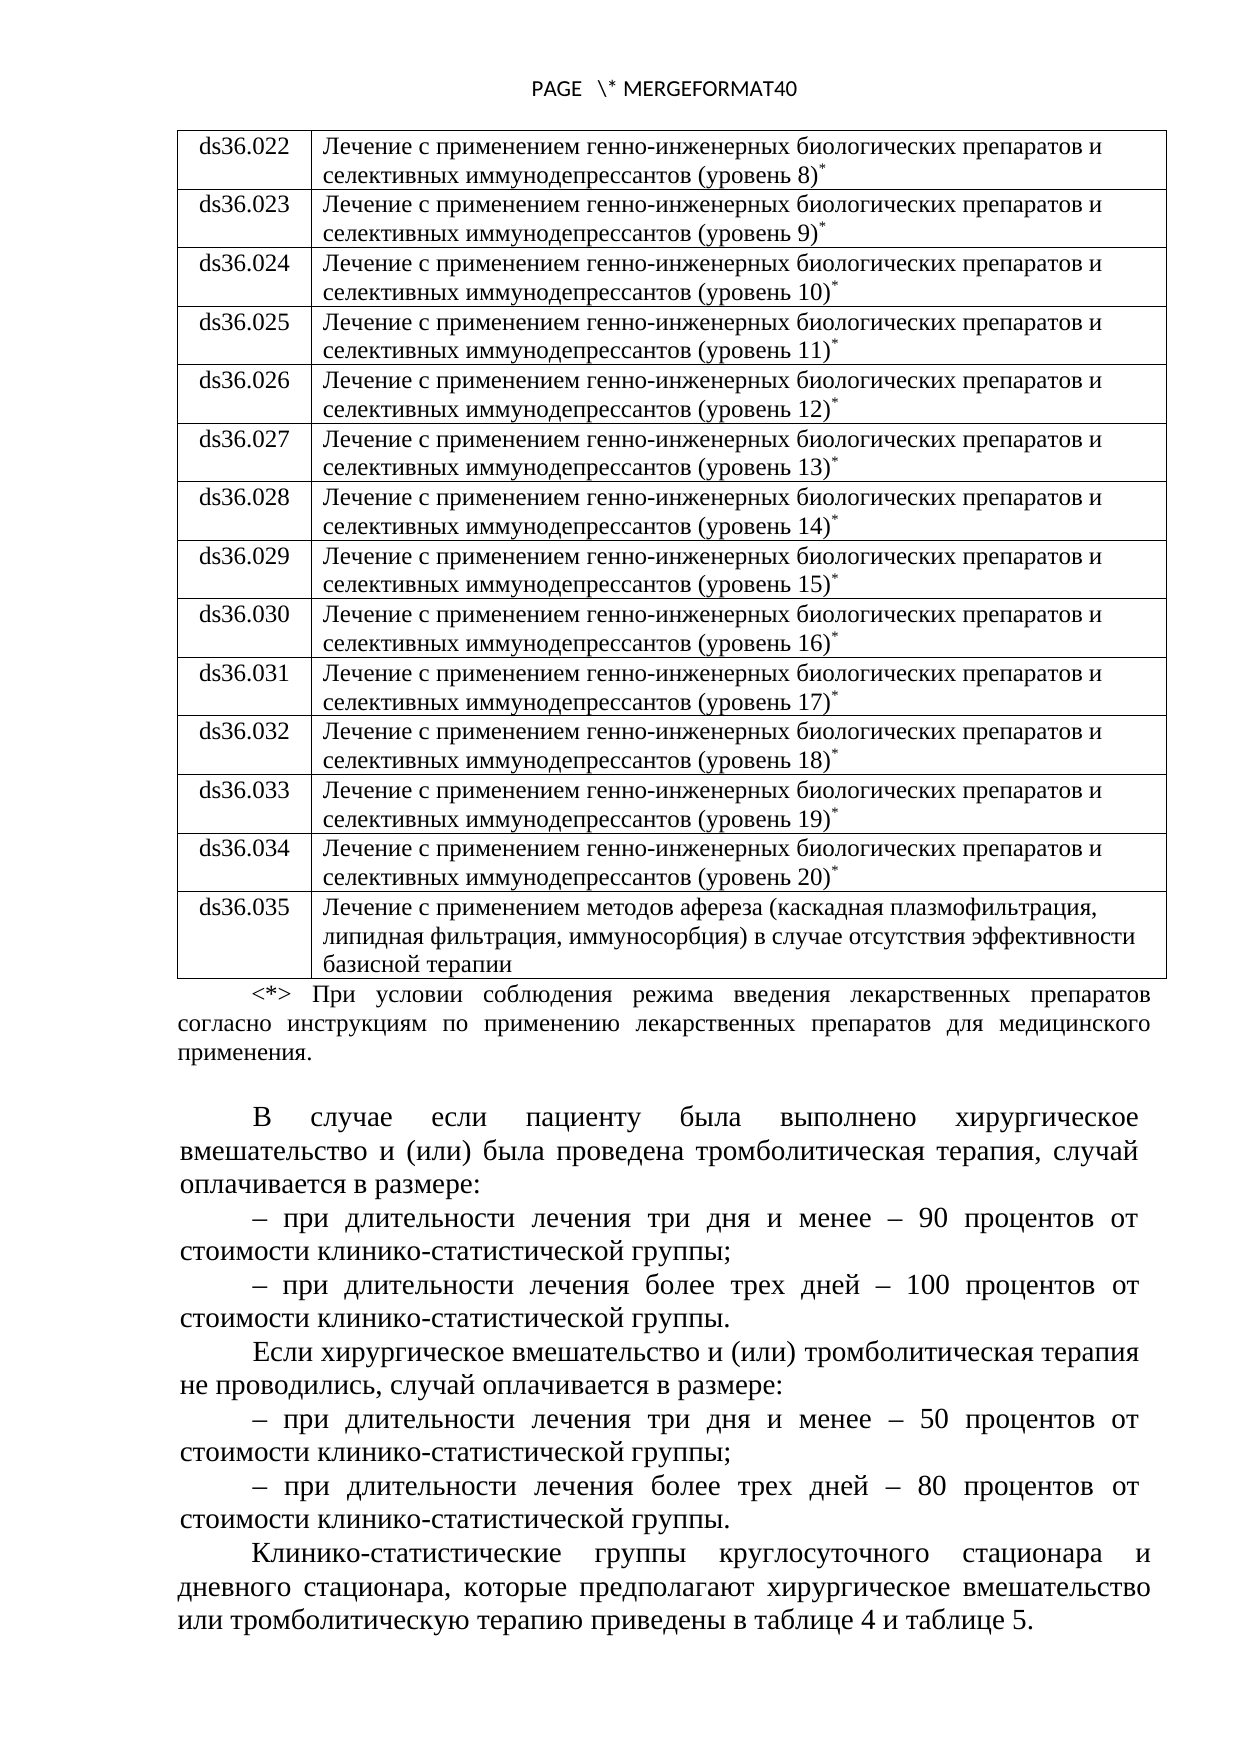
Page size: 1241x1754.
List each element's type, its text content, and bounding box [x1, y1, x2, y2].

text Клинико-статистические группы круглосуточного стационара и дневного стационара, которые предполагают хирургическое вмешательство или тромболитическую терапию приведены в таблице 4 и таблице 5. [177, 1535, 1152, 1636]
table_cell Лечение с применением генно-инженерных биологических препаратов и селективных иммунодепрессантов (уровень 16)* [312, 599, 1166, 657]
table_cell Лечение с применением генно-инженерных биологических препаратов и селективных иммунодепрессантов (уровень 20)* [312, 834, 1166, 891]
table_cell ds36.033 [178, 775, 311, 832]
table_cell ds36.024 [178, 248, 311, 306]
table_cell Лечение с применением генно-инженерных биологических препаратов и селективных иммунодепрессантов (уровень 17)* [312, 658, 1166, 715]
table_cell ds36.035 [178, 892, 311, 978]
table_cell ds36.029 [178, 541, 311, 598]
text <*> При условии соблюдения режима введения лекарственных препаратов согласно инструкциям по применению лекарственных препаратов для медицинского применения. [177, 979, 1152, 1066]
text – при длительности лечения три дня и менее – 50 процентов от стоимости клинико-статистической группы; [179, 1401, 1139, 1468]
text – при длительности лечения три дня и менее – 90 процентов от стоимости клинико-статистической группы; [179, 1200, 1139, 1267]
table_cell Лечение с применением генно-инженерных биологических препаратов и селективных иммунодепрессантов (уровень 18)* [312, 716, 1166, 774]
table_cell Лечение с применением генно-инженерных биологических препаратов и селективных иммунодепрессантов (уровень 10)* [312, 248, 1166, 306]
table_cell Лечение с применением генно-инженерных биологических препаратов и селективных иммунодепрессантов (уровень 13)* [312, 424, 1166, 481]
table_cell Лечение с применением генно-инженерных биологических препаратов и селективных иммунодепрессантов (уровень 12)* [312, 365, 1166, 423]
text В случае если пациенту была выполнено хирургическое вмешательство и (или) была проведена тромболитическая терапия, случай оплачивается в размере: [179, 1099, 1139, 1200]
table_cell ds36.026 [178, 365, 311, 423]
table_cell ds36.027 [178, 424, 311, 481]
table_cell ds36.025 [178, 307, 311, 364]
table_cell Лечение с применением методов афереза (каскадная плазмофильтрация, липидная фильтрация, иммуносорбция) в случае отсутствия эффективности базисной терапии [312, 892, 1166, 978]
text – при длительности лечения более трех дней – 80 процентов от стоимости клинико-статистической группы. [179, 1468, 1139, 1535]
table_cell ds36.030 [178, 599, 311, 657]
table_cell ds36.023 [178, 190, 311, 247]
table_cell Лечение с применением генно-инженерных биологических препаратов и селективных иммунодепрессантов (уровень 9)* [312, 190, 1166, 247]
table_cell ds36.022 [178, 131, 311, 188]
text – при длительности лечения более трех дней – 100 процентов от стоимости клинико-статистической группы. [179, 1267, 1139, 1334]
table_cell ds36.028 [178, 482, 311, 540]
table_cell Лечение с применением генно-инженерных биологических препаратов и селективных иммунодепрессантов (уровень 11)* [312, 307, 1166, 364]
text Если хирургическое вмешательство и (или) тромболитическая терапия не проводились, случай оплачивается в размере: [179, 1334, 1139, 1401]
table_cell ds36.031 [178, 658, 311, 715]
table_cell ds36.034 [178, 834, 311, 891]
table_cell Лечение с применением генно-инженерных биологических препаратов и селективных иммунодепрессантов (уровень 15)* [312, 541, 1166, 598]
table_cell Лечение с применением генно-инженерных биологических препаратов и селективных иммунодепрессантов (уровень 14)* [312, 482, 1166, 540]
table_cell Лечение с применением генно-инженерных биологических препаратов и селективных иммунодепрессантов (уровень 19)* [312, 775, 1166, 832]
table_cell Лечение с применением генно-инженерных биологических препаратов и селективных иммунодепрессантов (уровень 8)* [312, 131, 1166, 188]
table_cell ds36.032 [178, 716, 311, 774]
